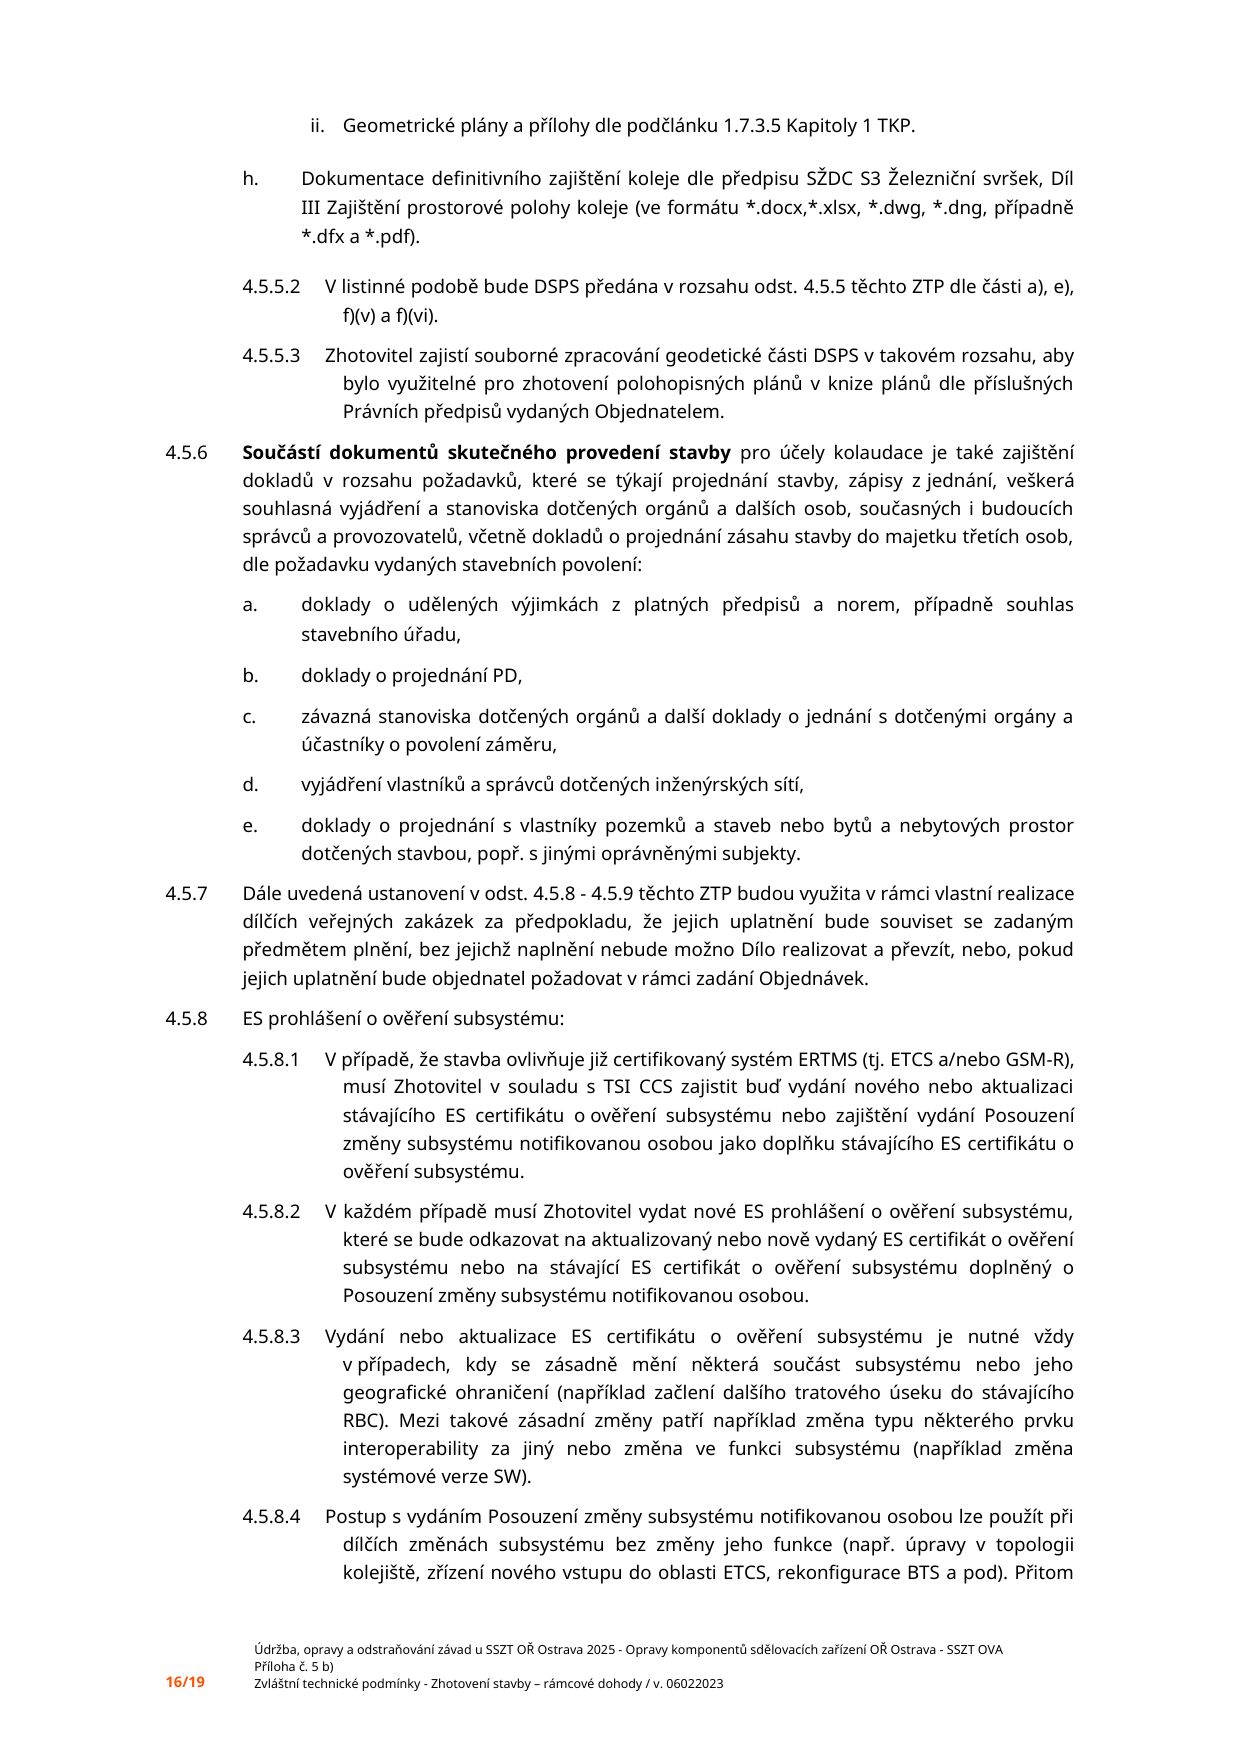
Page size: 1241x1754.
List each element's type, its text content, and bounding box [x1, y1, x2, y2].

list Geometrické plány a přílohy dle podčlánku 1.7.3.5 Kapitoly 1 TKP. [325, 112, 1075, 138]
list doklady o projednání s vlastníky pozemků a staveb nebo bytů a nebytových prostor dotčených stavbou, popř. s jinými oprávněnými subjekty. [242, 812, 1075, 866]
list Dokumentace definitivního zajištění koleje dle předpisu SŽDC S3 Železniční svršek, Díl III Zajištění prostorové polohy koleje (ve formátu *.docx,*.xlsx, *.dwg, *.dng, případně *.dfx a *.pdf). [242, 165, 1075, 249]
text Dále uvedená ustanovení v odst. 4.5.8 - 4.5.9 těchto ZTP budou využita v rámci vlastní realizace dílčích veřejných zakázek za předpokladu, že jejich uplatnění bude souviset se zadaným předmětem plnění, bez jejichž naplnění nebude možno Dílo realizovat a převzít, nebo, pokud jejich uplatnění bude objednatel požadovat v rámci zadání Objednávek. [165, 881, 1075, 990]
text Součástí dokumentů skutečného provedení stavby pro účely kolaudace je také zajištění dokladů v rozsahu požadavků, které se týkají projednání stavby, zápisy z jednání, veškerá souhlasná vyjádření a stanoviska dotčených orgánů a dalších osob, současných i budoucích správců a provozovatelů, včetně dokladů o projednání zásahu stavby do majetku třetích osob, dle požadavku vydaných stavebních povolení: [165, 439, 1075, 577]
list doklady o projednání PD, [242, 663, 1075, 688]
text Vydání nebo aktualizace ES certifikátu o ověření subsystému je nutné vždy v případech, kdy se zásadně mění některá součást subsystému nebo jeho geografické ohraničení (například začlení dalšího tratového úseku do stávajícího RBC). Mezi takové zásadní změny patří například změna typu některého prvku interoperability za jiný nebo změna ve funkci subsystému (například změna systémové verze SW). [242, 1323, 1075, 1489]
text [242, 1504, 1075, 1585]
text V případě, že stavba ovlivňuje již certifikovaný systém ERTMS (tj. ETCS a/nebo GSM-R), musí Zhotovitel v souladu s TSI CCS zajistit buď vydání nového nebo aktualizaci stávajícího ES certifikátu o ověření subsystému nebo zajištění vydání Posouzení změny subsystému notifikovanou osobou jako doplňku stávajícího ES certifikátu o ověření subsystému. [242, 1046, 1075, 1183]
list závazná stanoviska dotčených orgánů a další doklady o jednání s dotčenými orgány a účastníky o povolení záměru, [242, 703, 1075, 757]
text ES prohlášení o ověření subsystému: [165, 1005, 1075, 1031]
text V každém případě musí Zhotovitel vydat nové ES prohlášení o ověření subsystému, které se bude odkazovat na aktualizovaný nebo nově vydaný ES certifikát o ověření subsystému nebo na stávající ES certifikát o ověření subsystému doplněný o Posouzení změny subsystému notifikovanou osobou. [242, 1198, 1075, 1308]
list doklady o udělených výjimkách z platných předpisů a norem, případně souhlas stavebního úřadu, [242, 592, 1075, 646]
list vyjádření vlastníků a správců dotčených inženýrských sítí, [242, 772, 1075, 797]
list V listinné podobě bude DSPS předána v rozsahu odst. 4.5.5 těchto ZTP dle části a), e), f)(v) a f)(vi). [242, 274, 1075, 327]
text Zhotovitel zajistí souborné zpracování geodetické části DSPS v takovém rozsahu, aby bylo využitelné pro zhotovení polohopisných plánů v knize plánů dle příslušných Právních předpisů vydaných Objednatelem. [242, 342, 1075, 424]
